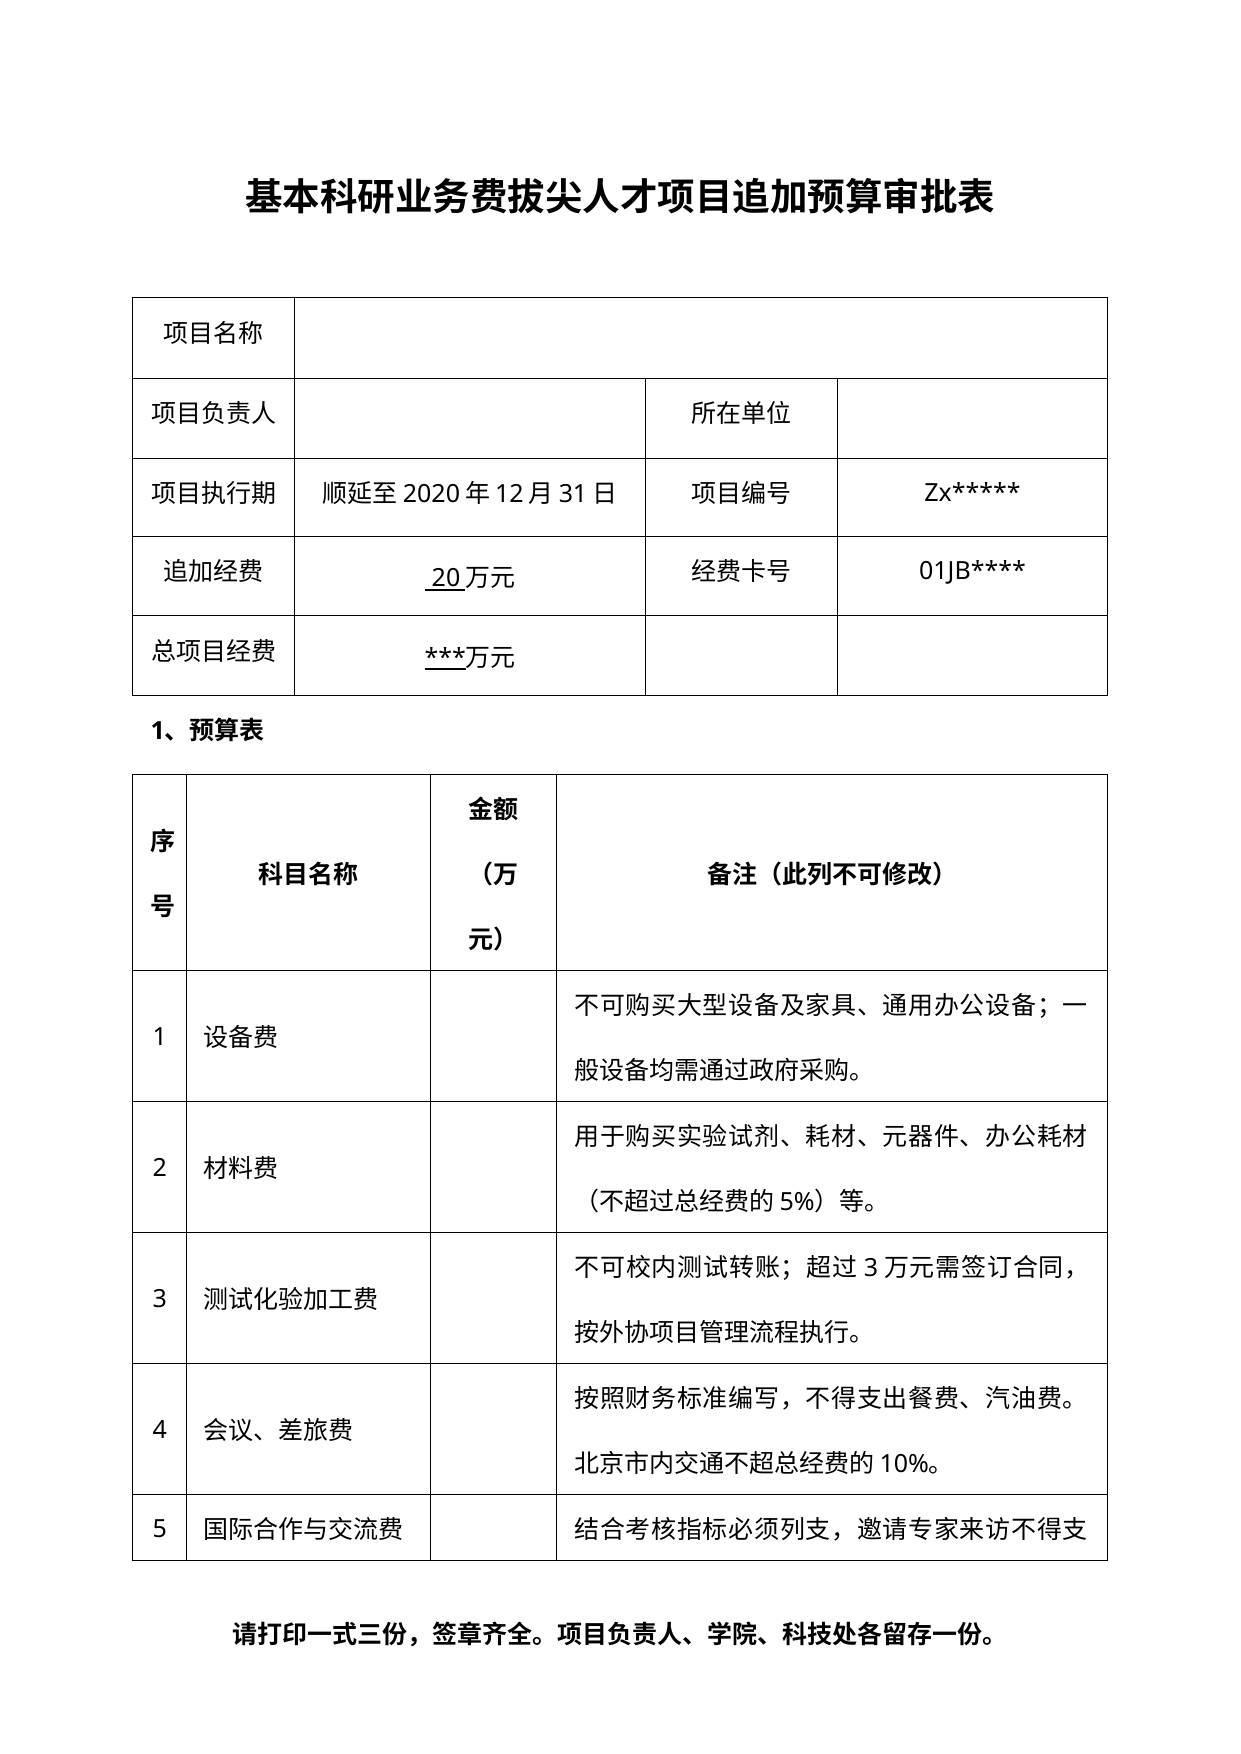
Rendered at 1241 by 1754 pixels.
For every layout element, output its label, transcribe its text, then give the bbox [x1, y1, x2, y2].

table_cell 20万元 [295, 537, 645, 615]
table_cell [431, 971, 556, 1101]
table_cell 总项目经费 [133, 616, 294, 695]
table_cell 项目负责人 [133, 379, 294, 458]
table_cell 序号 [133, 775, 186, 970]
table_cell 1 [133, 971, 186, 1101]
table_cell 国际合作与交流费 [187, 1495, 430, 1560]
table_cell Zx***** [838, 459, 1107, 536]
table_cell 按照财务标准编写，不得支出餐费、汽油费。北京市内交通不超总经费的10%。 [557, 1364, 1107, 1494]
table_cell 用于购买实验试剂、耗材、元器件、办公耗材（不超过总经费的5%）等。 [557, 1102, 1107, 1232]
table_cell 科目名称 [187, 775, 430, 970]
table_cell 经费卡号 [646, 537, 837, 615]
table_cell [557, 1495, 1107, 1560]
table_cell [295, 379, 645, 458]
table_cell 项目编号 [646, 459, 837, 536]
text 基本科研业务费拔尖人才项目追加预算审批表 [187, 162, 1053, 227]
table_cell 不可购买大型设备及家具、通用办公设备；一般设备均需通过政府采购。 [557, 971, 1107, 1101]
table_cell 追加经费 [133, 537, 294, 615]
table_cell 不可校内测试转账；超过3万元需签订合同，按外协项目管理流程执行。 [557, 1233, 1107, 1363]
table_cell 顺延至2020年12月31日 [295, 459, 645, 536]
table_cell [838, 379, 1107, 458]
table_cell 1、预算表 [133, 696, 1108, 774]
table_cell 测试化验加工费 [187, 1233, 430, 1363]
table_cell 4 [133, 1364, 186, 1494]
table_cell 材料费 [187, 1102, 430, 1232]
table_cell 5 [133, 1495, 186, 1560]
table_cell 所在单位 [646, 379, 837, 458]
table_cell [431, 1233, 556, 1363]
table_cell 项目执行期 [133, 459, 294, 536]
table_cell [431, 1102, 556, 1232]
table_cell 2 [133, 1102, 186, 1232]
table_cell 设备费 [187, 971, 430, 1101]
table_cell [838, 616, 1107, 695]
table_cell ***万元 [295, 616, 645, 695]
table_cell 3 [133, 1233, 186, 1363]
table_cell 01JB**** [838, 537, 1107, 615]
table_cell 金额 （万元） [431, 775, 556, 970]
table_cell [646, 616, 837, 695]
table_header [295, 298, 1107, 377]
table_cell 备注（此列不可修改） [557, 775, 1107, 970]
table_cell [431, 1495, 556, 1560]
table_header 项目名称 [133, 298, 294, 377]
table_cell 会议、差旅费 [187, 1364, 430, 1494]
table_cell [431, 1364, 556, 1494]
